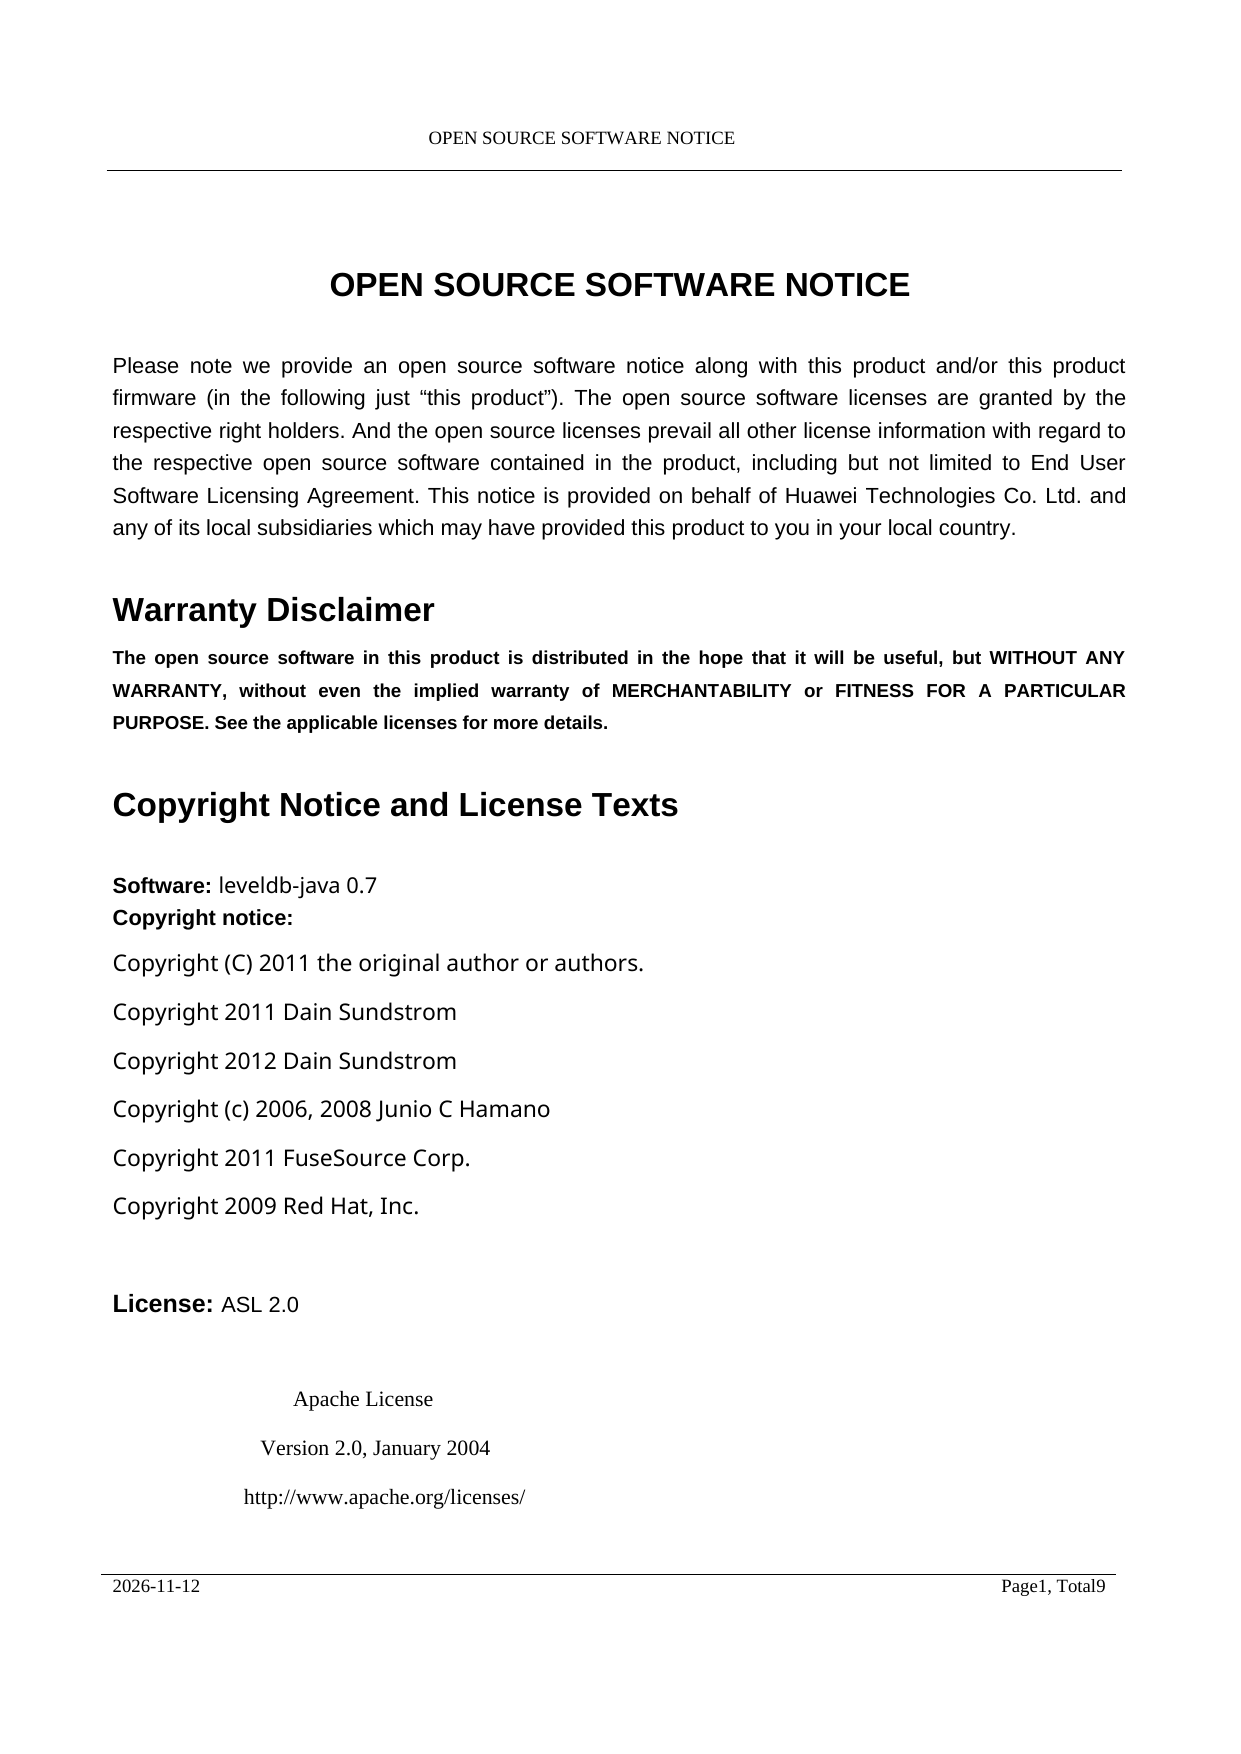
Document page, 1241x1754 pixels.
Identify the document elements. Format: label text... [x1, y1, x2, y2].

text Software: leveldb-java 0.7 [112, 869, 1128, 901]
text Warranty Disclaimer [112, 576, 1128, 641]
text Copyright Notice and License Texts [112, 771, 1128, 836]
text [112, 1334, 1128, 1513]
text Copyright (C) 2011 the original author or authors. Copyright 2011 Dain Sundstrom Copyright 2012 Dain Sundstrom Copyright (c) 2006, 2008 Junio C Hamano Copyright 2011 FuseSource Corp. [112, 947, 1128, 1174]
text License: ASL 2.0 [112, 1287, 1128, 1320]
text The open source software in this product is distributed in the hope that it will be useful, but WITHOUT ANY WARRANTY, without even the implied warranty of MERCHANTABILITY or FITNESS FOR A PARTICULAR PURPOSE. See the applicable licenses for more details. [112, 641, 1128, 739]
text Copyright 2009 Red Hat, Inc. [112, 1190, 1128, 1271]
text Please note we provide an open source software notice along with this product and/or this product firmware (in the following just “this product”). The open source software licenses are granted by the respective right holders. And the open source licenses prevail all other license information with regard to the respective open source software contained in the product, including but not limited to End User Software Licensing Agreement. This notice is provided on behalf of Huawei Technologies Co. Ltd. and any of its local subsidiaries which may have provided this product to you in your local country. [112, 349, 1128, 544]
text OPEN SOURCE SOFTWARE NOTICE [112, 251, 1128, 316]
text Copyright notice: [112, 901, 1128, 934]
